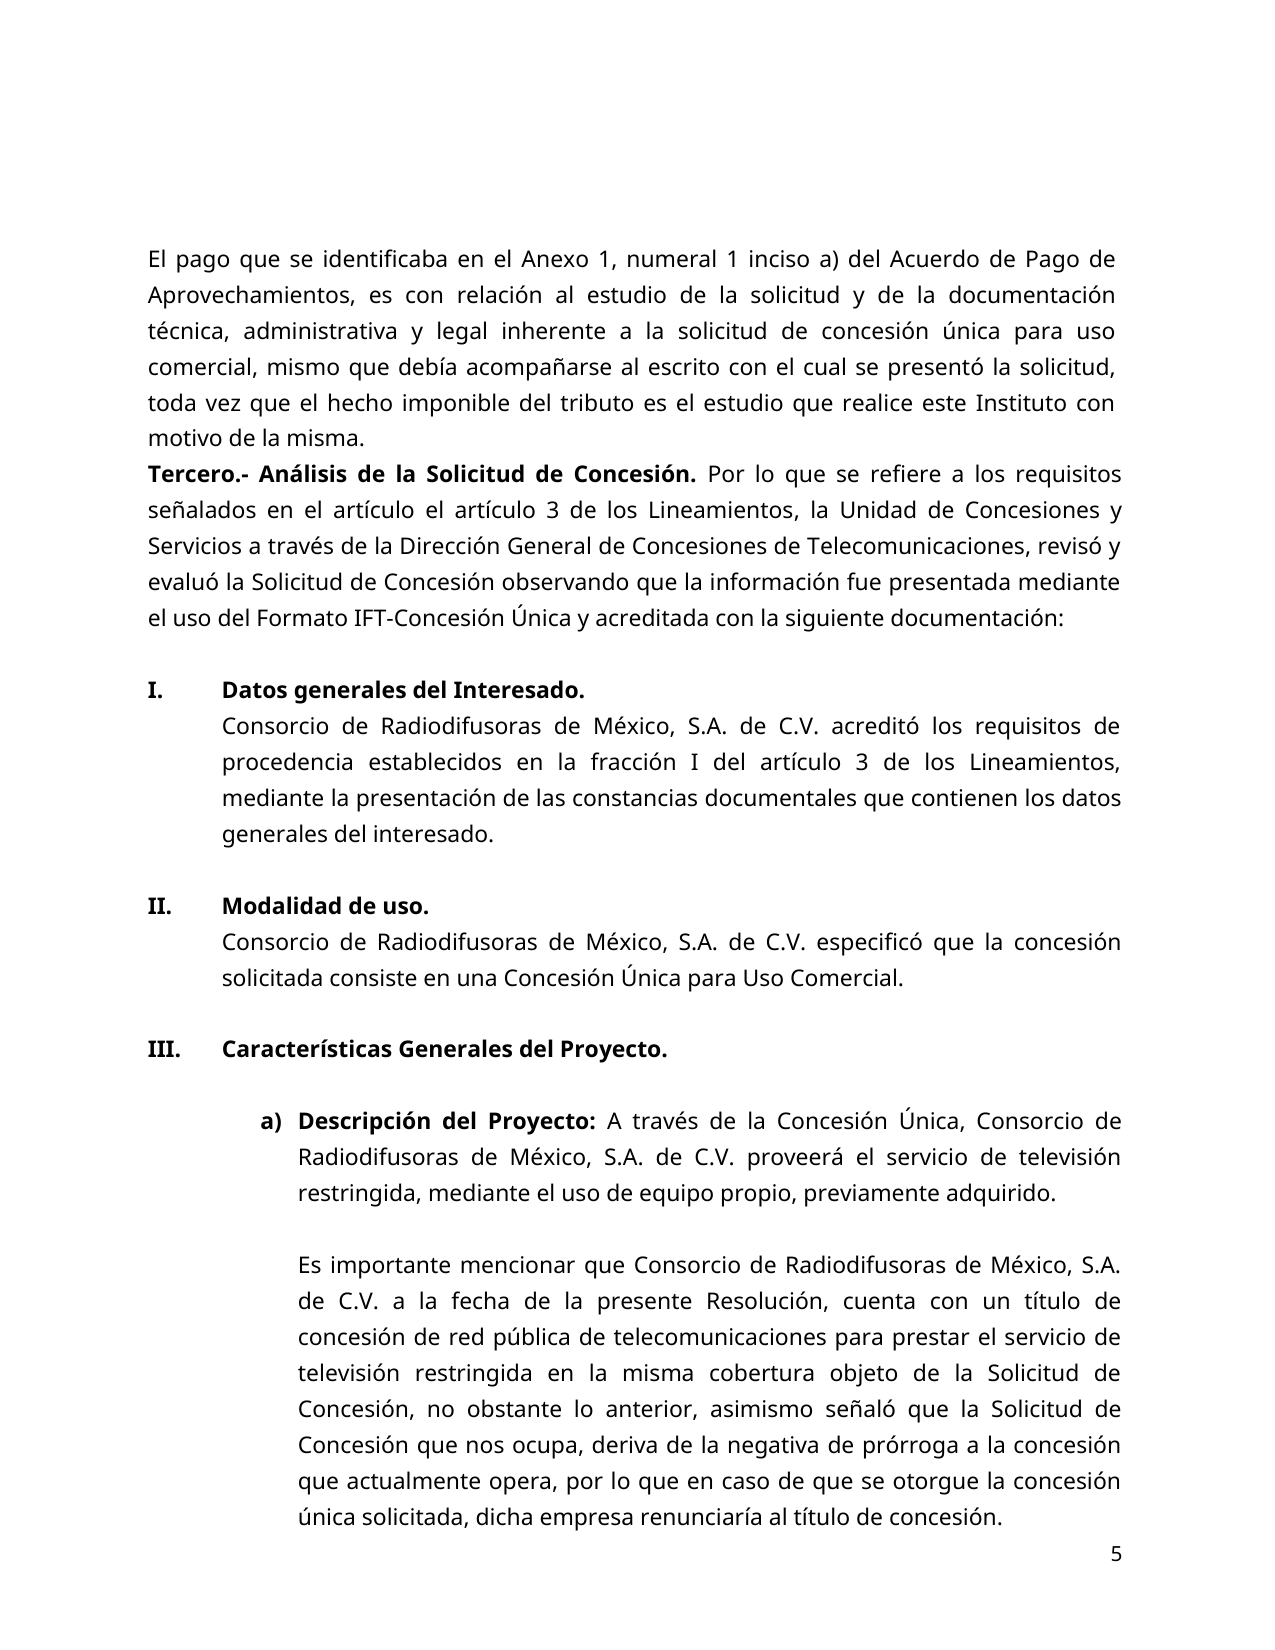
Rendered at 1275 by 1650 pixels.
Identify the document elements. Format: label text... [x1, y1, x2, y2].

list Datos generales del Interesado. [148, 674, 1122, 705]
list Consorcio de Radiodifusoras de México, S.A. de C.V. especificó que la concesión solicitada consiste en una Concesión Única para Uso Comercial. [222, 926, 1122, 993]
list Modalidad de uso. [148, 889, 1122, 921]
list Consorcio de Radiodifusoras de México, S.A. de C.V. acreditó los requisitos de procedencia establecidos en la fracción I del artículo 3 de los Lineamientos, mediante la presentación de las constancias documentales que contienen los datos generales del interesado. [222, 710, 1122, 849]
text Tercero.- Análisis de la Solicitud de Concesión. Por lo que se refiere a los requisitos señalados en el artículo el artículo 3 de los Lineamientos, la Unidad de Concesiones y Servicios a través de la Dirección General de Concesiones de Telecomunicaciones, revisó y evaluó la Solicitud de Concesión observando que la información fue presentada mediante el uso del Formato IFT-Concesión Única y acreditada con la siguiente documentación: [148, 458, 1122, 633]
text El pago que se identificaba en el Anexo 1, numeral 1 inciso a) del Acuerdo de Pago de Aprovechamientos, es con relación al estudio de la solicitud y de la documentación técnica, administrativa y legal inherente a la solicitud de concesión única para uso comercial, mismo que debía acompañarse al escrito con el cual se presentó la solicitud, toda vez que el hecho imponible del tributo es el estudio que realice este Instituto con motivo de la misma. [148, 243, 1117, 454]
list Descripción del Proyecto: A través de la Concesión Única, Consorcio de Radiodifusoras de México, S.A. de C.V. proveerá el servicio de televisión restringida, mediante el uso de equipo propio, previamente adquirido. [260, 1105, 1122, 1208]
list Características Generales del Proyecto. [148, 1033, 1122, 1064]
list Es importante mencionar que Consorcio de Radiodifusoras de México, S.A. de C.V. a la fecha de la presente Resolución, cuenta con un título de concesión de red pública de telecomunicaciones para prestar el servicio de televisión restringida en la misma cobertura objeto de la Solicitud de Concesión, no obstante lo anterior, asimismo señaló que la Solicitud de Concesión que nos ocupa, deriva de la negativa de prórroga a la concesión que actualmente opera, por lo que en caso de que se otorgue la concesión única solicitada, dicha empresa renunciaría al título de concesión. [298, 1249, 1122, 1532]
